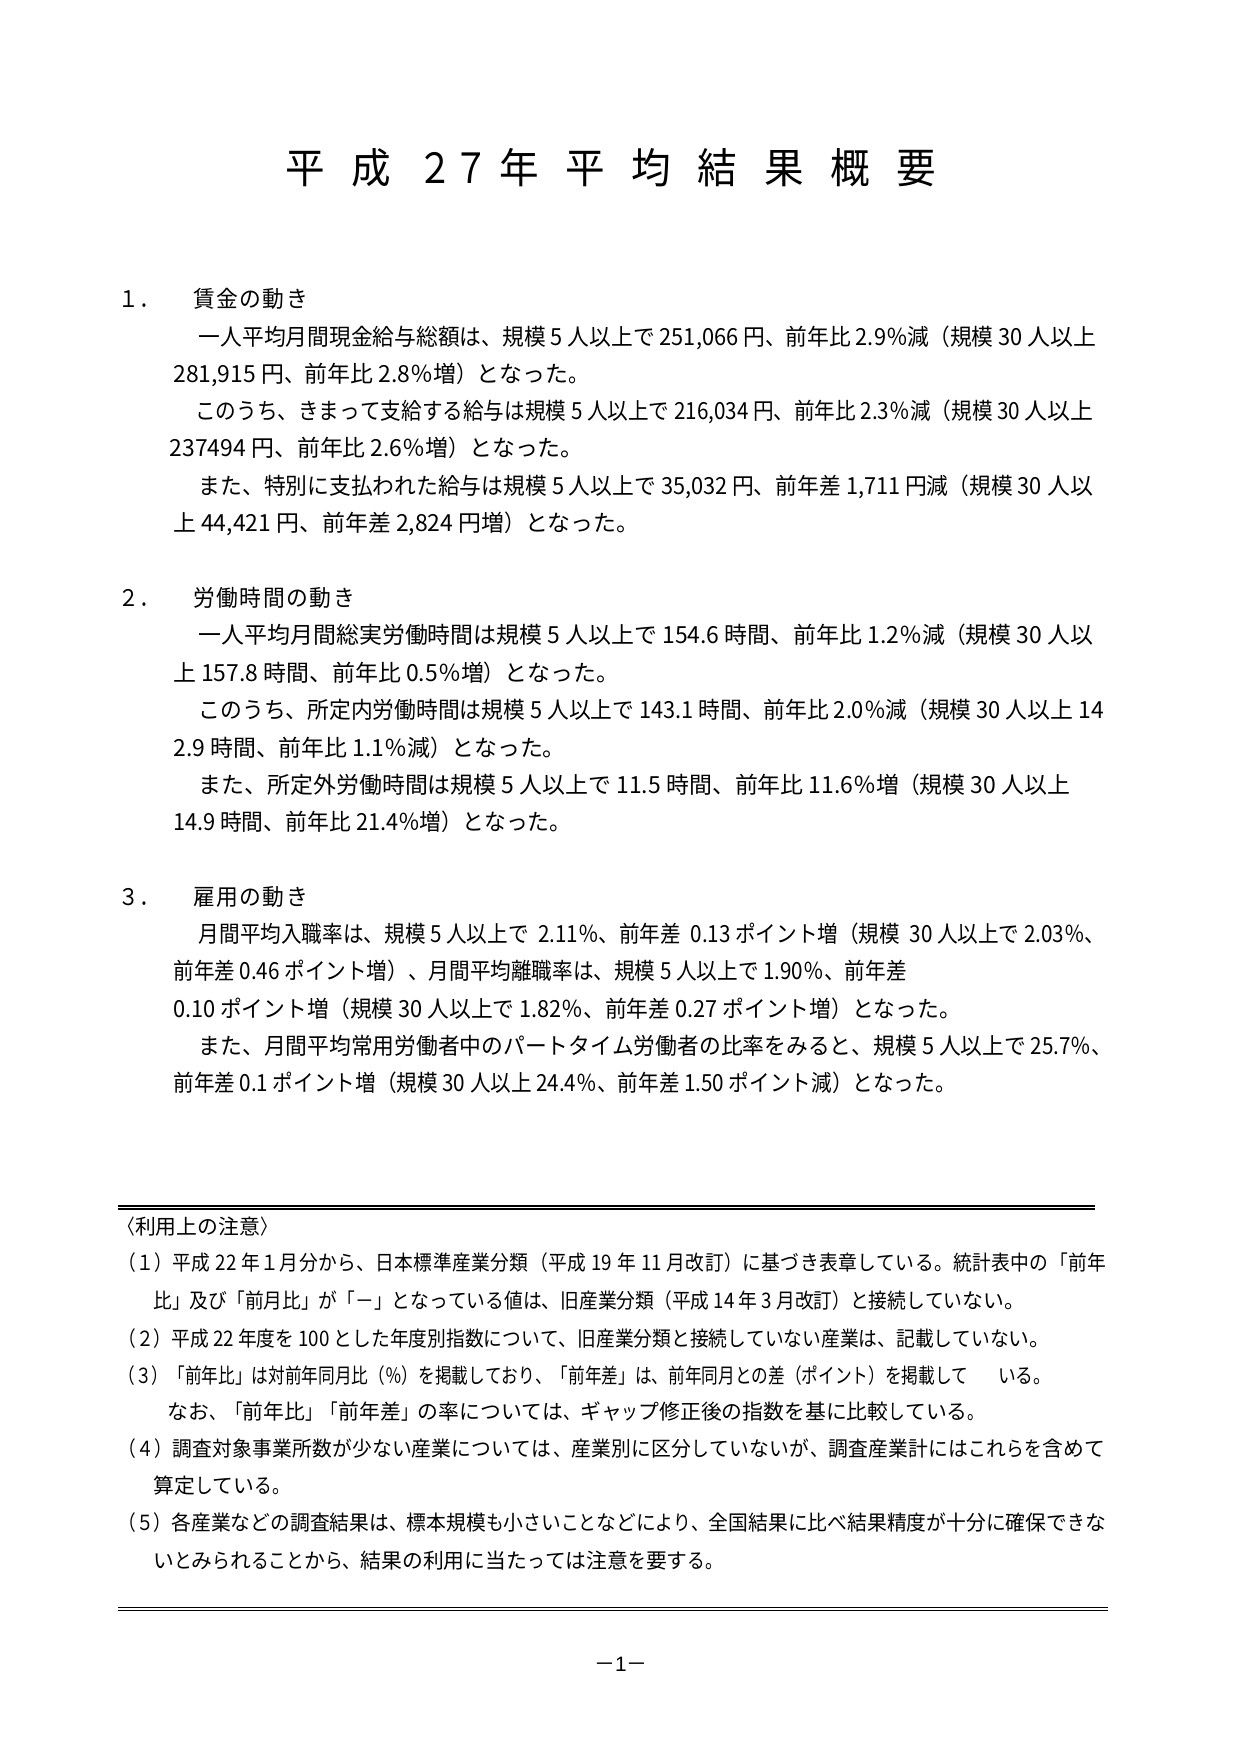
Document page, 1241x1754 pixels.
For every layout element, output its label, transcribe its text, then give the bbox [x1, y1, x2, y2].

text （１）平成 22 年１月分から、日本標準産業分類（平成 19 年 11 月改訂）に基づき表章している。統計表中の「前年比」及び「前月比」が「－」となっている値は、旧産業分類（平成 14 年 3 月改訂）と接続していない。 [118, 1247, 1106, 1314]
text ３． 雇用の動き [118, 878, 1119, 912]
text このうち、きまって支給する給与は規模 5 人以上で 216,034 円、前年比 2.3％減（規模 30 人以上 237494 円、前年比 2.6％増）となった。 [169, 393, 1107, 463]
text 14.9 時間、前年比 21.4％増）となった。 [173, 803, 1119, 837]
text －1－ [226, 1647, 1015, 1678]
text 月間平均入職率は、規模 5 人以上で 2.11％、前年差 0.13 ポイント増（規模 30 人以上で 2.03％、前年差 0.46 ポイント増）、月間平均離職率は、規模 5 人以上で 1.90％、前年差 [173, 916, 1108, 986]
text 平 成 ２７ 年 平 均 結 果 概 要 [285, 139, 1119, 195]
text 0.10 ポイント増（規模 30 人以上で 1.82％、前年差 0.27 ポイント増）となった。 [173, 991, 1119, 1024]
text また、月間平均常用労働者中のパートタイム労働者の比率をみると、規模 5 人以上で25.7％、前年差 0.1 ポイント増（規模 30 人以上 24.4％、前年差 1.50 ポイント減）となった。 [173, 1028, 1107, 1098]
text 一人平均月間現金給与総額は、規模 5 人以上で 251,066 円、前年比 2.9％減（規模 30 人以上 281,915 円、前年比 2.8％増）となった。 [173, 318, 1108, 389]
text （２）平成 22 年度を 100 とした年度別指数について、旧産業分類と接続していない産業は、記載していない。 [118, 1322, 1105, 1352]
text ２． 労働時間の動き [118, 580, 1119, 613]
text なお、「前年比」「前年差」の率については、ギャップ修正後の指数を基に比較している。 [167, 1397, 1119, 1425]
text 〈利用上の注意〉 [118, 1204, 1119, 1240]
text 一人平均月間総実労働時間は規模 5 人以上で 154.6 時間、前年比 1.2％減（規模 30 人以上 157.8 時間、前年比 0.5％増）となった。 [173, 617, 1108, 688]
text （３）「前年比」は対前年同月比（％）を掲載しており、「前年差」は、前年同月との差（ポイント）を掲載して いる。 [118, 1359, 1105, 1389]
text また、特別に支払われた給与は規模 5 人以上で 35,032 円、前年差 1,711 円減（規模 30 人以上 44,421 円、前年差 2,824 円増）となった。 [173, 467, 1107, 538]
text （５）各産業などの調査結果は、標本規模も小さいことなどにより、全国結果に比べ結果精度が十分に確保できないとみられることから、結果の利用に当たっては注意を要する。 [118, 1506, 1106, 1574]
text （４）調査対象事業所数が少ない産業については、産業別に区分していないが、調査産業計にはこれらを含めて算定している。 [118, 1432, 1106, 1499]
text また、所定外労働時間は規模 5 人以上で 11.5 時間、前年比 11.6％増（規模 30 人以上 [198, 767, 1119, 800]
text １． 賃金の動き [118, 281, 1119, 314]
text このうち、所定内労働時間は規模 5 人以上で 143.1 時間、前年比 2.0％減（規模 30 人以上 142.9 時間、前年比 1.1％減）となった。 [173, 692, 1106, 763]
